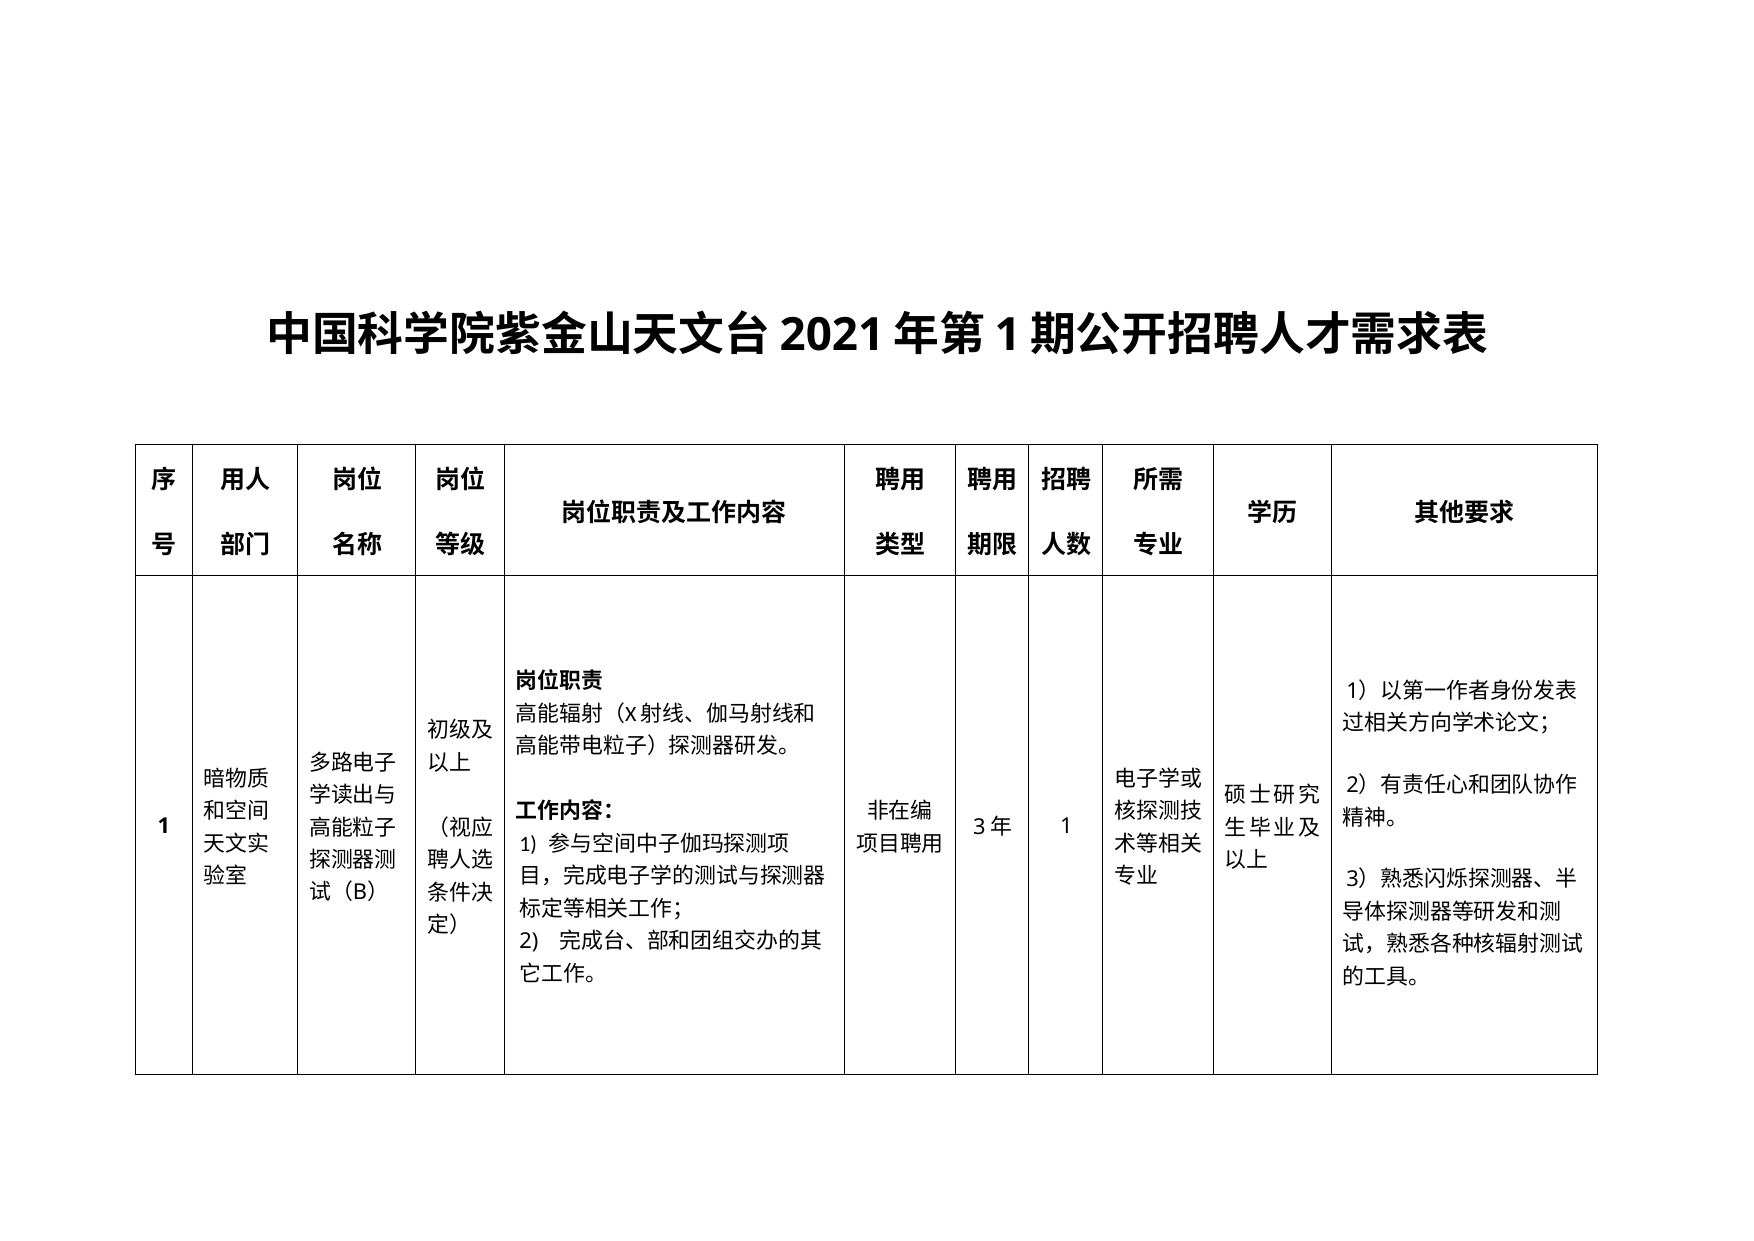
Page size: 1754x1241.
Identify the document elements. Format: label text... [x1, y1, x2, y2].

table_header 聘用期限 [956, 445, 1028, 575]
table_header 学历 [1214, 445, 1331, 575]
text 中国科学院紫金山天文台2021年第1期公开招聘人才需求表 [150, 282, 1604, 379]
table_cell 岗位职责 高能辐射（X射线、伽马射线和高能带电粒子）探测器研发。 工作内容： 参与空间中子伽玛探测项目，完成电子学的测试与探测器标定等相关工作； 完成台、部和团组交办的其它工作。 [505, 576, 844, 1074]
table_cell 非在编 项目聘用 [845, 576, 955, 1074]
table_cell 多路电子学读出与高能粒子探测器测试（B） [298, 576, 415, 1074]
table_cell 1）以第一作者身份发表过相关方向学术论文； 2）有责任心和团队协作精神。 3）熟悉闪烁探测器、半导体探测器等研发和测试，熟悉各种核辐射测试的工具。 [1332, 576, 1597, 1074]
table_header 岗位 名称 [298, 445, 415, 575]
table_header 岗位 等级 [416, 445, 504, 575]
table_header 其他要求 [1332, 445, 1597, 575]
table_cell 初级及以上 （视应聘人选条件决定） [416, 576, 504, 1074]
table_header 用人 部门 [193, 445, 297, 575]
table_header 序号 [136, 445, 192, 575]
table_header 聘用 类型 [845, 445, 955, 575]
table_cell 1 [136, 576, 192, 1074]
table_cell 硕士研究生毕业及以上 [1214, 576, 1331, 1074]
table_cell 电子学或核探测技术等相关专业 [1103, 576, 1213, 1074]
table_header 所需 专业 [1103, 445, 1213, 575]
table_cell 暗物质和空间天文实验室 [193, 576, 297, 1074]
table_header 岗位职责及工作内容 [505, 445, 844, 575]
table_cell 3年 [956, 576, 1028, 1074]
table_header 招聘人数 [1029, 445, 1102, 575]
table_cell 1 [1029, 576, 1102, 1074]
